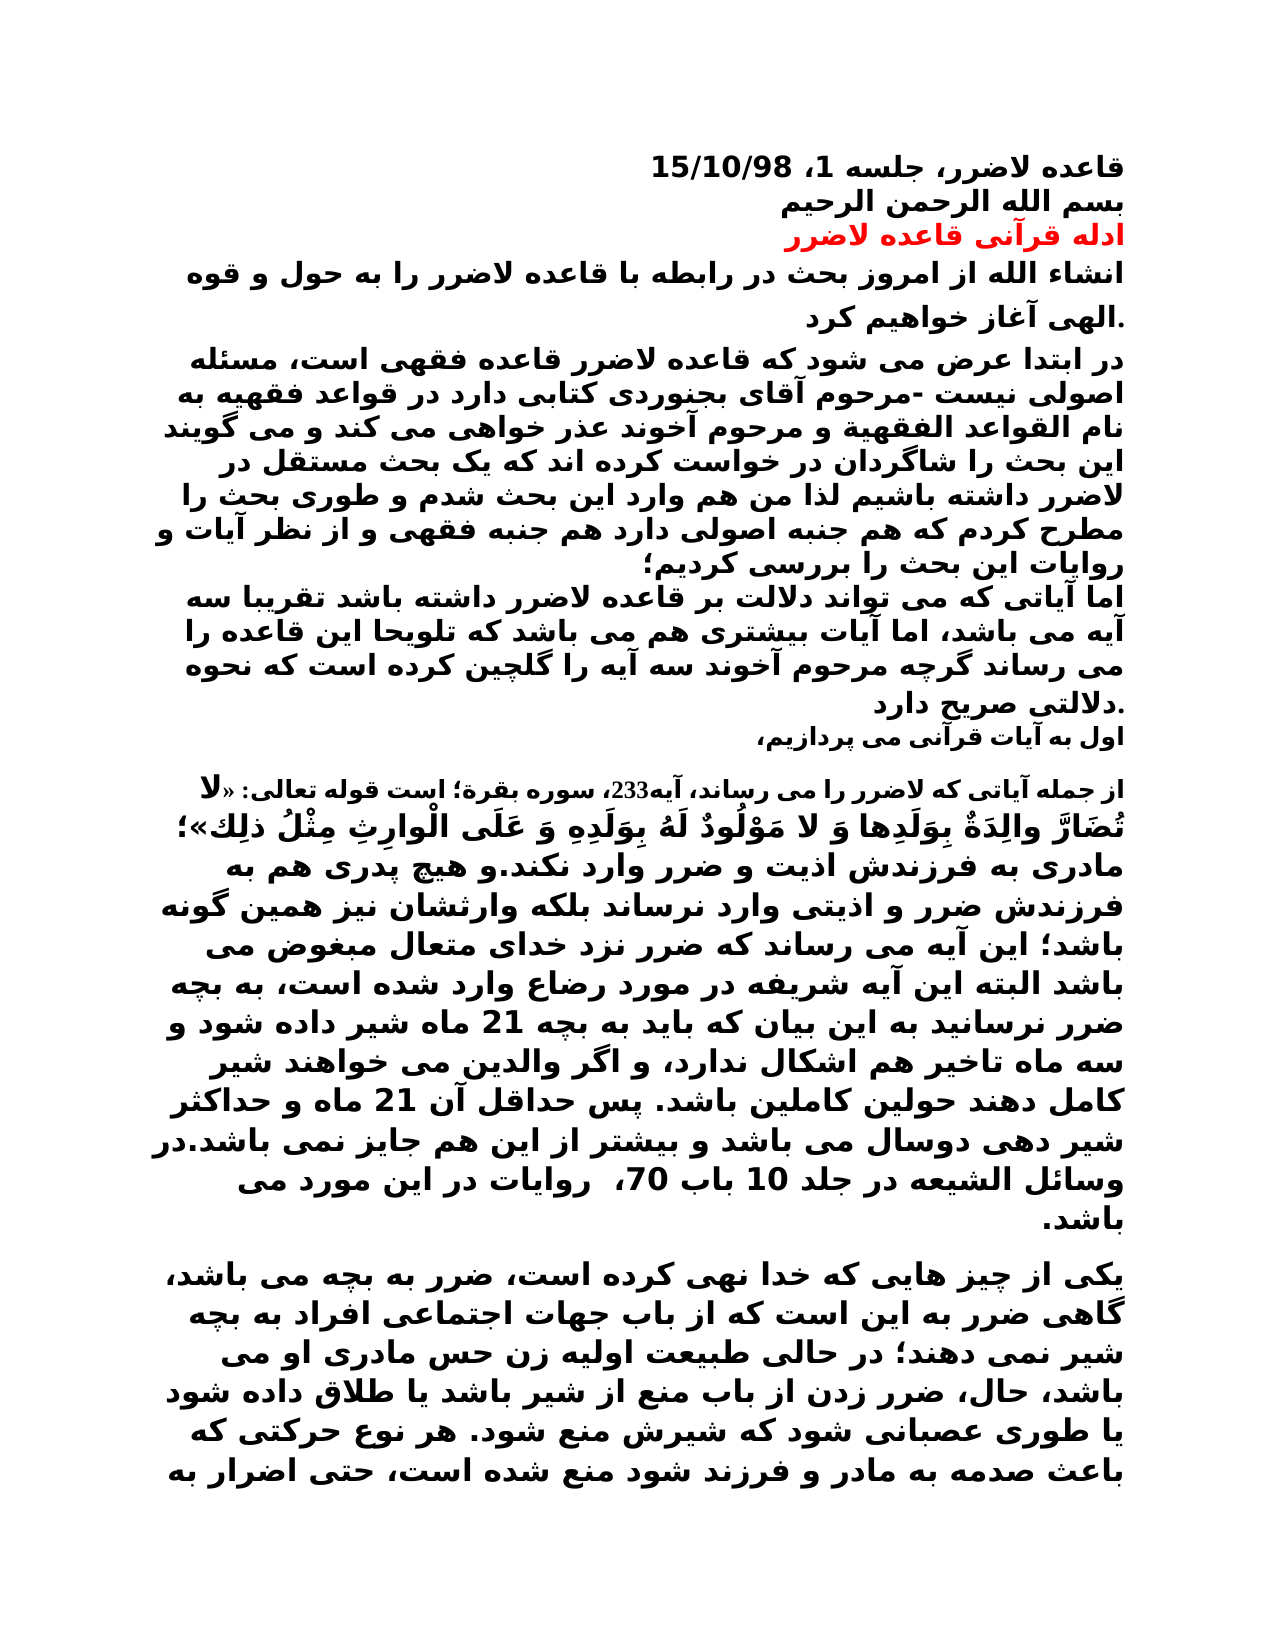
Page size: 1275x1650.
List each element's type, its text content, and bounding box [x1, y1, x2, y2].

text اول به آیات قرآنی می پردازیم، [150, 722, 1125, 750]
text از جمله آیاتی که لاضرر را می رساند، آیه233، سوره بقرة؛ است قوله تعالی: «لا تُضَارَّ والِدَةٌ بِوَلَدِها وَ لا مَوْلُودٌ لَهُ بِوَلَدِهِ وَ عَلَى الْوارِثِ مِثْلُ ذلِك‏»؛ مادری به فرزندش اذیت و ضرر وارد نکند.و هیچ پدری هم به فرزندش ضرر و اذیتی وارد نرساند بلکه وارثشان نیز همین گونه باشد؛ این آیه می رساند که ضرر نزد خدای متعال مبغوض می باشد البته این آیه شریفه در مورد رضاع وارد شده است، به بچه ضرر نرسانید به این بیان که باید به بچه 21 ماه شیر داده شود و سه ماه تاخیر هم اشکال ندارد، و اگر والدین می خواهند شیر کامل دهند حولین کاملین باشد. پس حداقل آن 21 ماه و حداکثر شیر دهی دوسال می باشد و بیشتر از این هم جایز نمی باشد.در وسائل الشیعه در جلد 10 باب 70، روایات در این مورد می باشد. [150, 769, 1125, 1237]
text اما آیاتی که می تواند دلالت بر قاعده لاضرر داشته باشد تقریبا سه آیه می باشد، اما آیات بیشتری هم می باشد که تلویحا این قاعده را می رساند گرچه مرحوم آخوند سه آیه را گلچین کرده است که نحوه دلالتی صریح دارد. [150, 580, 1125, 722]
text در ابتدا عرض می شود که قاعده لاضرر قاعده فقهی است، مسئله اصولی نیست -مرحوم آقای بجنوردی کتابی دارد در قواعد فقهیه به نام القواعد الفقهیة و مرحوم آخوند عذر خواهی می کند و می گویند این بحث را شاگردان در خواست کرده اند که یک بحث مستقل در لاضرر داشته باشیم لذا من هم وارد این بحث شدم و طوری بحث را مطرح کردم که هم جنبه اصولی دارد هم جنبه فقهی و از نظر آیات و روایات این بحث را بررسی کردیم؛ [150, 342, 1125, 580]
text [150, 1256, 1125, 1488]
text قاعده لاضرر، جلسه 1، 15/10/98 [150, 150, 1125, 184]
subtitle ادله قرآنی قاعده لاضرر [150, 218, 1125, 252]
text بسم الله الرحمن الرحیم [150, 184, 1125, 218]
subtitle انشاء الله از امروز بحث در رابطه با قاعده لاضرر را به حول و قوه الهی آغاز خواهیم کرد. [150, 257, 1125, 336]
